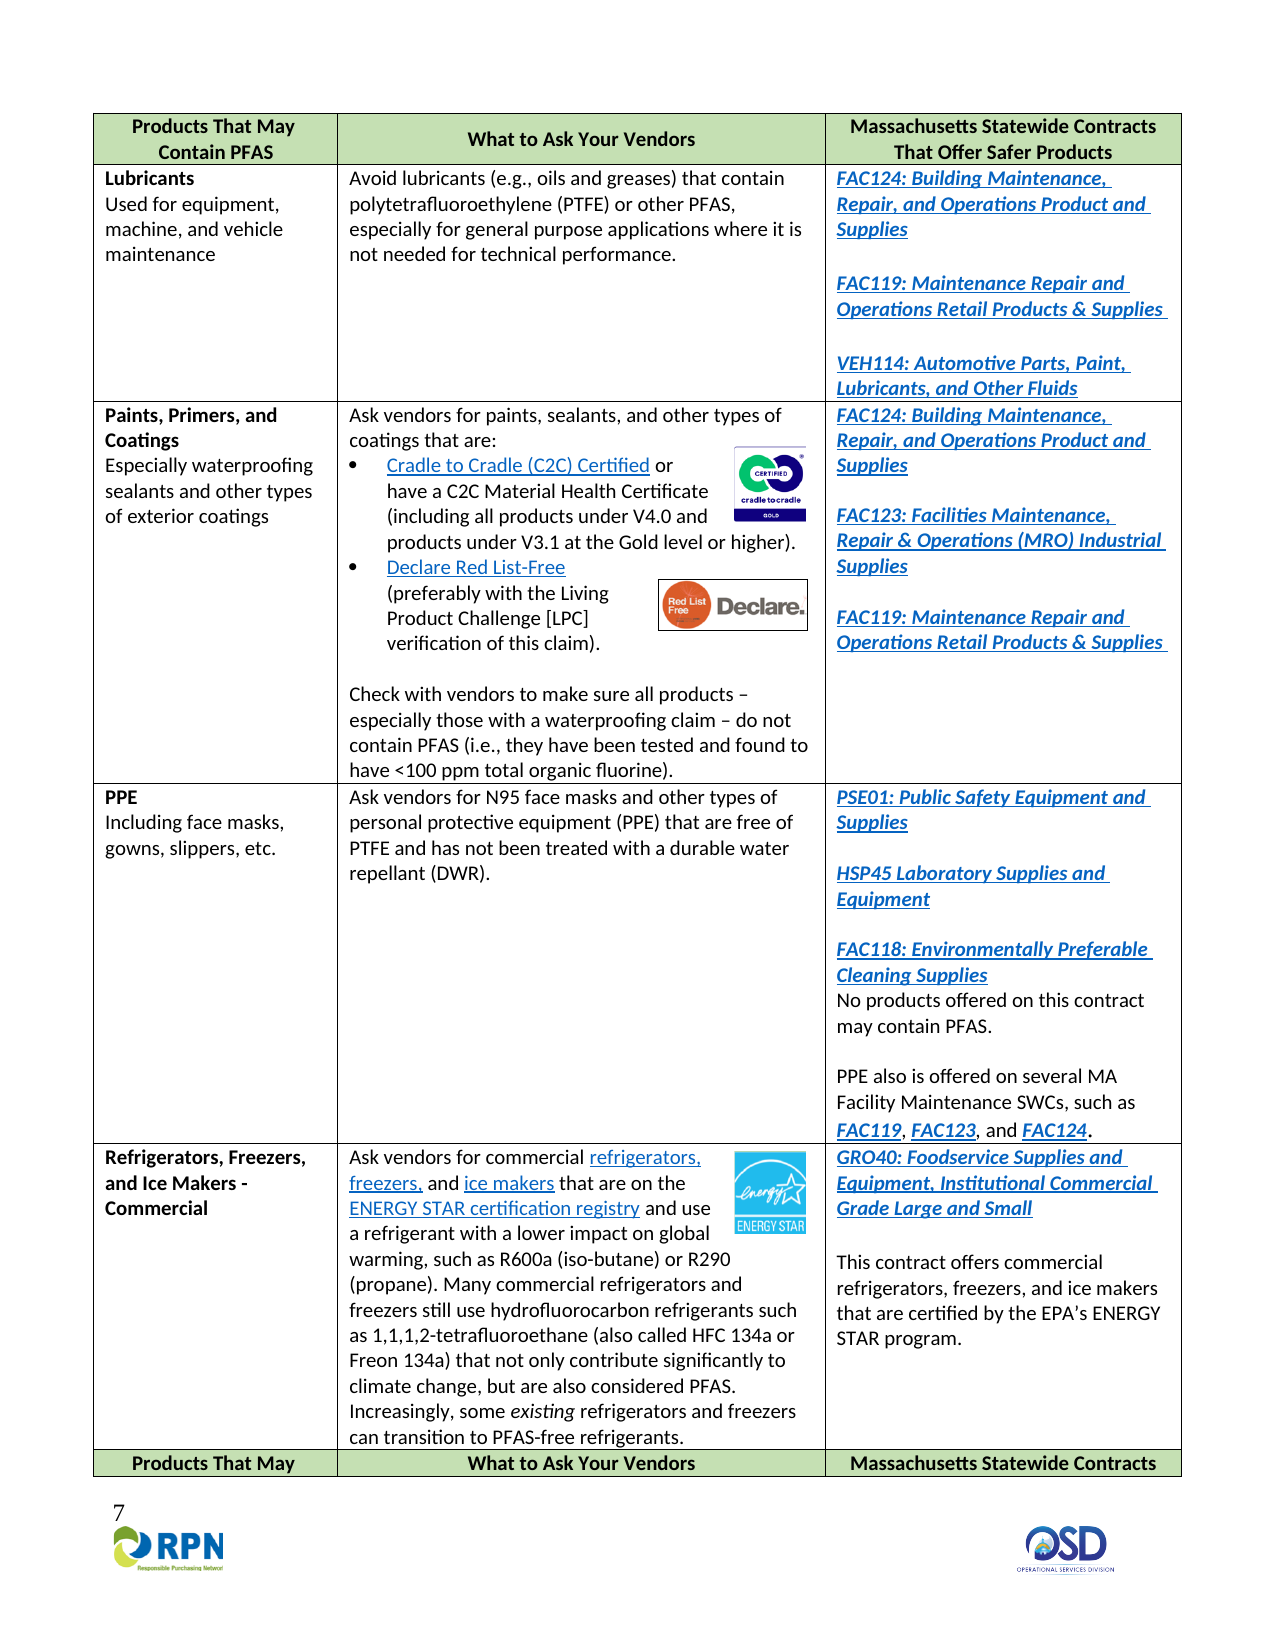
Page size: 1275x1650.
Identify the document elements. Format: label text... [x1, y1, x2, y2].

table_header What to Ask Your Vendors [338, 114, 825, 164]
picture [112, 1526, 223, 1571]
table_header Massachusetts Statewide Contracts That Offer Safer Products [826, 114, 1181, 164]
table_header Products That May Contain PFAS [94, 114, 337, 164]
table_cell Paints, Primers, and Coatings Especially waterproofing sealants and other types of exterior coatings [94, 402, 337, 783]
table_cell GRO40: Foodservice Supplies and Equipment, Institutional Commercial Grade Large and Small This contract offers commercial refrigerators, freezers, and ice makers that are certified by the EPA’s ENERGY STAR program. [826, 1144, 1181, 1449]
table_cell Ask vendors for paints, sealants, and other types of coatings that are: Cradle to Cradle (C2C) Certified or have a C2C Material Health Certificate (including all products under V4.0 and products under V3.1 at the Gold level or higher). Declare Red List-Free (preferably with the Living Product Challenge [LPC] verification of this claim). Check with vendors to make sure all products – especially those with a waterproofing claim – do not contain PFAS (i.e., they have been tested and found to have <100 ppm total organic fluorine). [338, 402, 825, 783]
table_cell Ask vendors for N95 face masks and other types of personal protective equipment (PPE) that are free of PTFE and has not been treated with a durable water repellant (DWR). [338, 784, 825, 1143]
picture [1012, 1526, 1119, 1575]
picture [732, 446, 805, 519]
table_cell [94, 1450, 337, 1476]
table_cell PSE01: Public Safety Equipment and Supplies HSP45 Laboratory Supplies and Equipment FAC118: Environmentally Preferable Cleaning Supplies No products offered on this contract may contain PFAS. PPE also is offered on several MA Facility Maintenance SWCs, such as FAC119, FAC123, and FAC124. [826, 784, 1181, 1143]
table_cell Refrigerators, Freezers, and Ice Makers - Commercial [94, 1144, 337, 1449]
table_cell Lubricants Used for equipment, machine, and vehicle maintenance [94, 165, 337, 401]
picture [732, 1151, 806, 1233]
table_cell Avoid lubricants (e.g., oils and greases) that contain polytetrafluoroethylene (PTFE) or other PFAS, especially for general purpose applications where it is not needed for technical performance. [338, 165, 825, 401]
table_cell Ask vendors for commercial refrigerators, freezers, and ice makers that are on the ENERGY STAR certification registry and use a refrigerant with a lower impact on global warming, such as R600a (iso-butane) or R290 (propane). Many commercial refrigerators and freezers still use hydrofluorocarbon refrigerants such as 1,1,1,2-tetrafluoroethane (also called HFC 134a or Freon 134a) that not only contribute significantly to climate change, but are also considered PFAS. Increasingly, some existing refrigerators and freezers can transition to PFAS-free refrigerants. [338, 1144, 825, 1449]
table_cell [338, 1450, 825, 1476]
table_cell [826, 1450, 1181, 1476]
picture [659, 580, 807, 630]
table_cell PPE Including face masks, gowns, slippers, etc. [94, 784, 337, 1143]
table_cell FAC124: Building Maintenance, Repair, and Operations Product and Supplies FAC119: Maintenance Repair and Operations Retail Products & Supplies VEH114: Automotive Parts, Paint, Lubricants, and Other Fluids [826, 165, 1181, 401]
table_cell FAC124: Building Maintenance, Repair, and Operations Product and Supplies FAC123: Facilities Maintenance, Repair & Operations (MRO) Industrial Supplies FAC119: Maintenance Repair and Operations Retail Products & Supplies [826, 402, 1181, 783]
